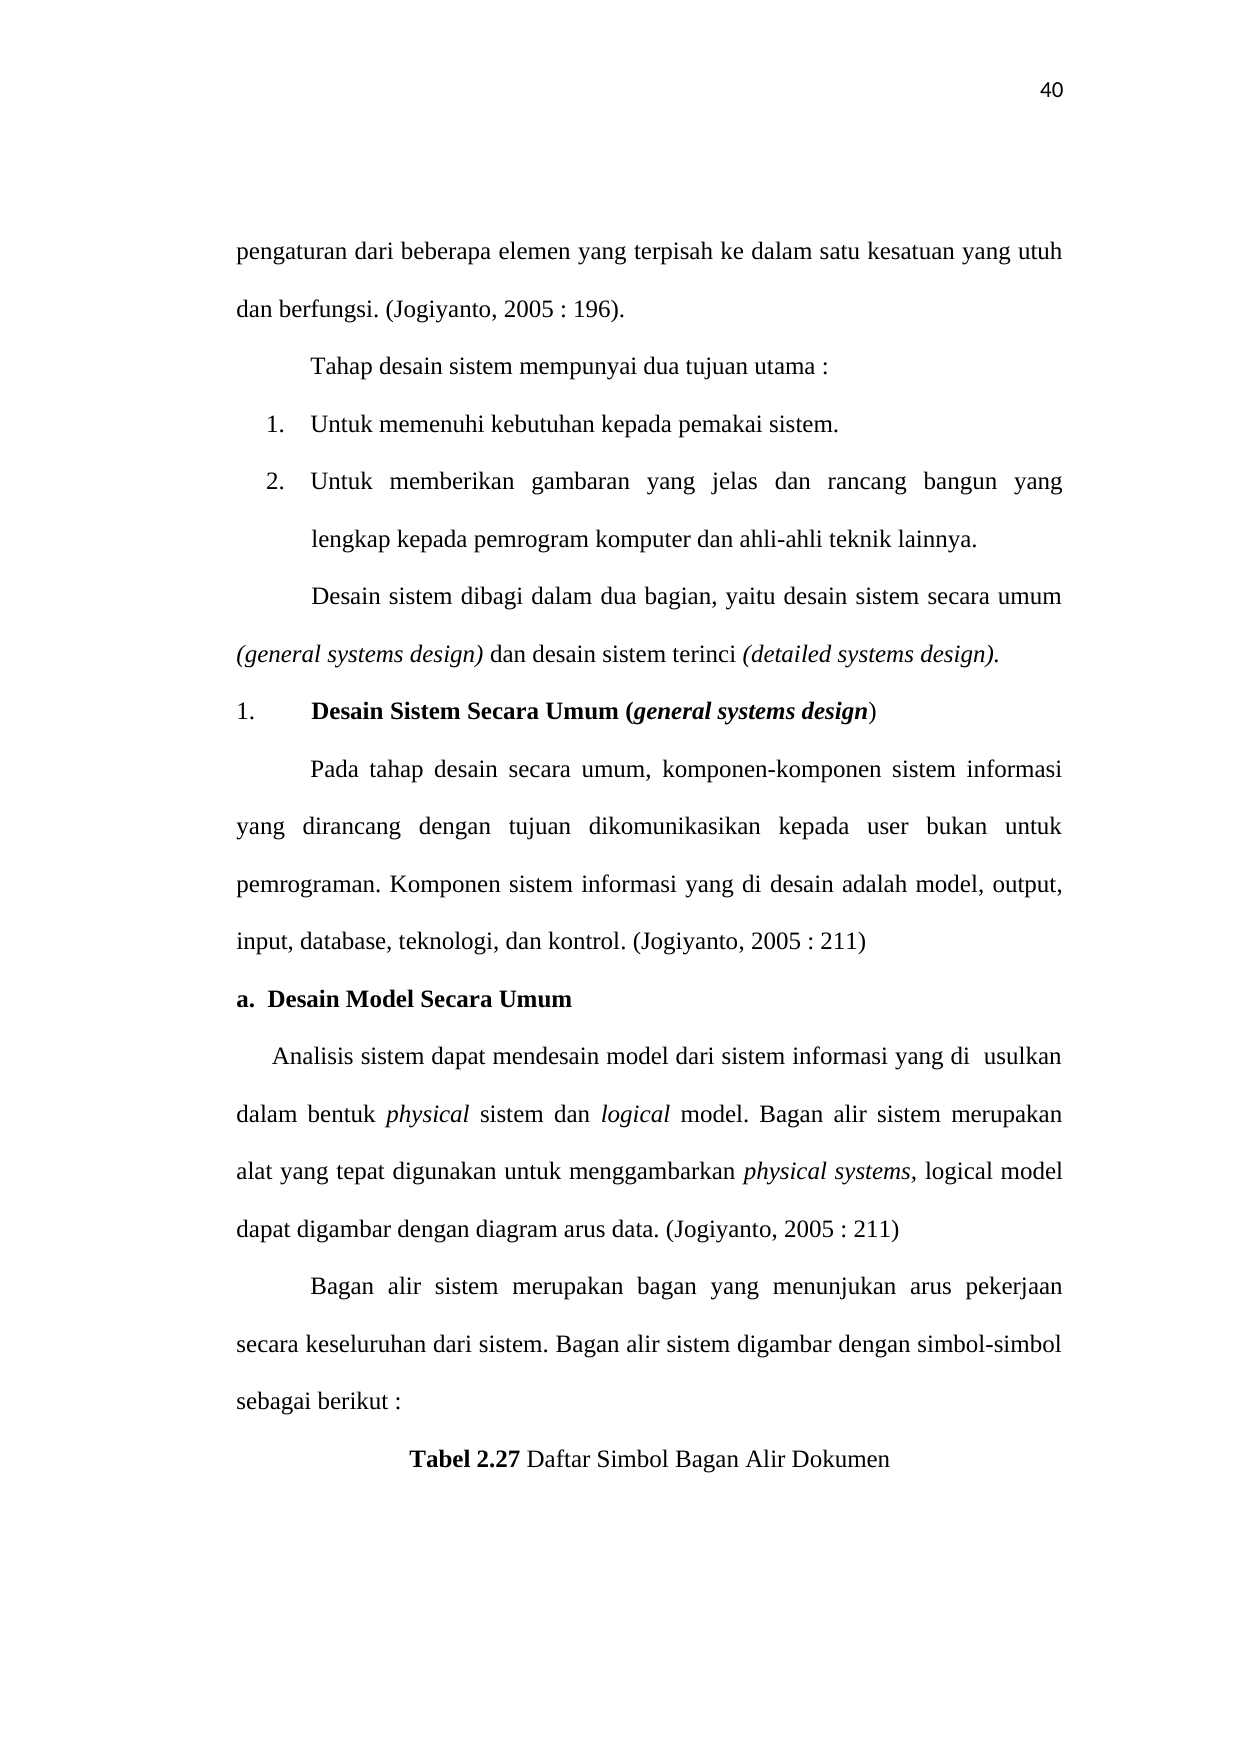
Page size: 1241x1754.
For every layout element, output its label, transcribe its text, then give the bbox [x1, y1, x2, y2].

text Pada tahap desain secara umum, komponen-komponen sistem informasi yang dirancang dengan tujuan dikomunikasikan kepada user bukan untuk pemrograman. Komponen sistem informasi yang di desain adalah model, output, input, database, teknologi, dan kontrol. (Jogiyanto, 2005 : 211) [236, 754, 1063, 955]
text Desain sistem dibagi dalam dua bagian, yaitu desain sistem secara umum (general systems design) dan desain sistem terinci (detailed systems design). [236, 581, 1063, 667]
list Untuk memberikan gambaran yang jelas dan rancang bangun yang lengkap kepada pemrogram komputer dan ahli-ahli teknik lainnya. [266, 466, 1063, 552]
list Untuk memenuhi kebutuhan kepada pemakai sistem. [266, 409, 1063, 437]
text Tabel 2.27 Daftar Simbol Bagan Alir Dokumen [236, 1444, 1063, 1472]
text Bagan alir sistem merupakan bagan yang menunjukan arus pekerjaan secara keseluruhan dari sistem. Bagan alir sistem digambar dengan simbol-simbol sebagai berikut : [236, 1271, 1063, 1415]
text a. Desain Model Secara Umum [236, 984, 1063, 1012]
text Analisis sistem dapat mendesain model dari sistem informasi yang di usulkan dalam bentuk physical sistem dan logical model. Bagan alir sistem merupakan alat yang tepat digunakan untuk menggambarkan physical systems, logical model dapat digambar dengan diagram arus data. (Jogiyanto, 2005 : 211) [236, 1041, 1063, 1242]
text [236, 236, 1063, 322]
text Tahap desain sistem mempunyai dua tujuan utama : [236, 351, 1063, 380]
list Desain Sistem Secara Umum (general systems design) [236, 696, 1063, 725]
